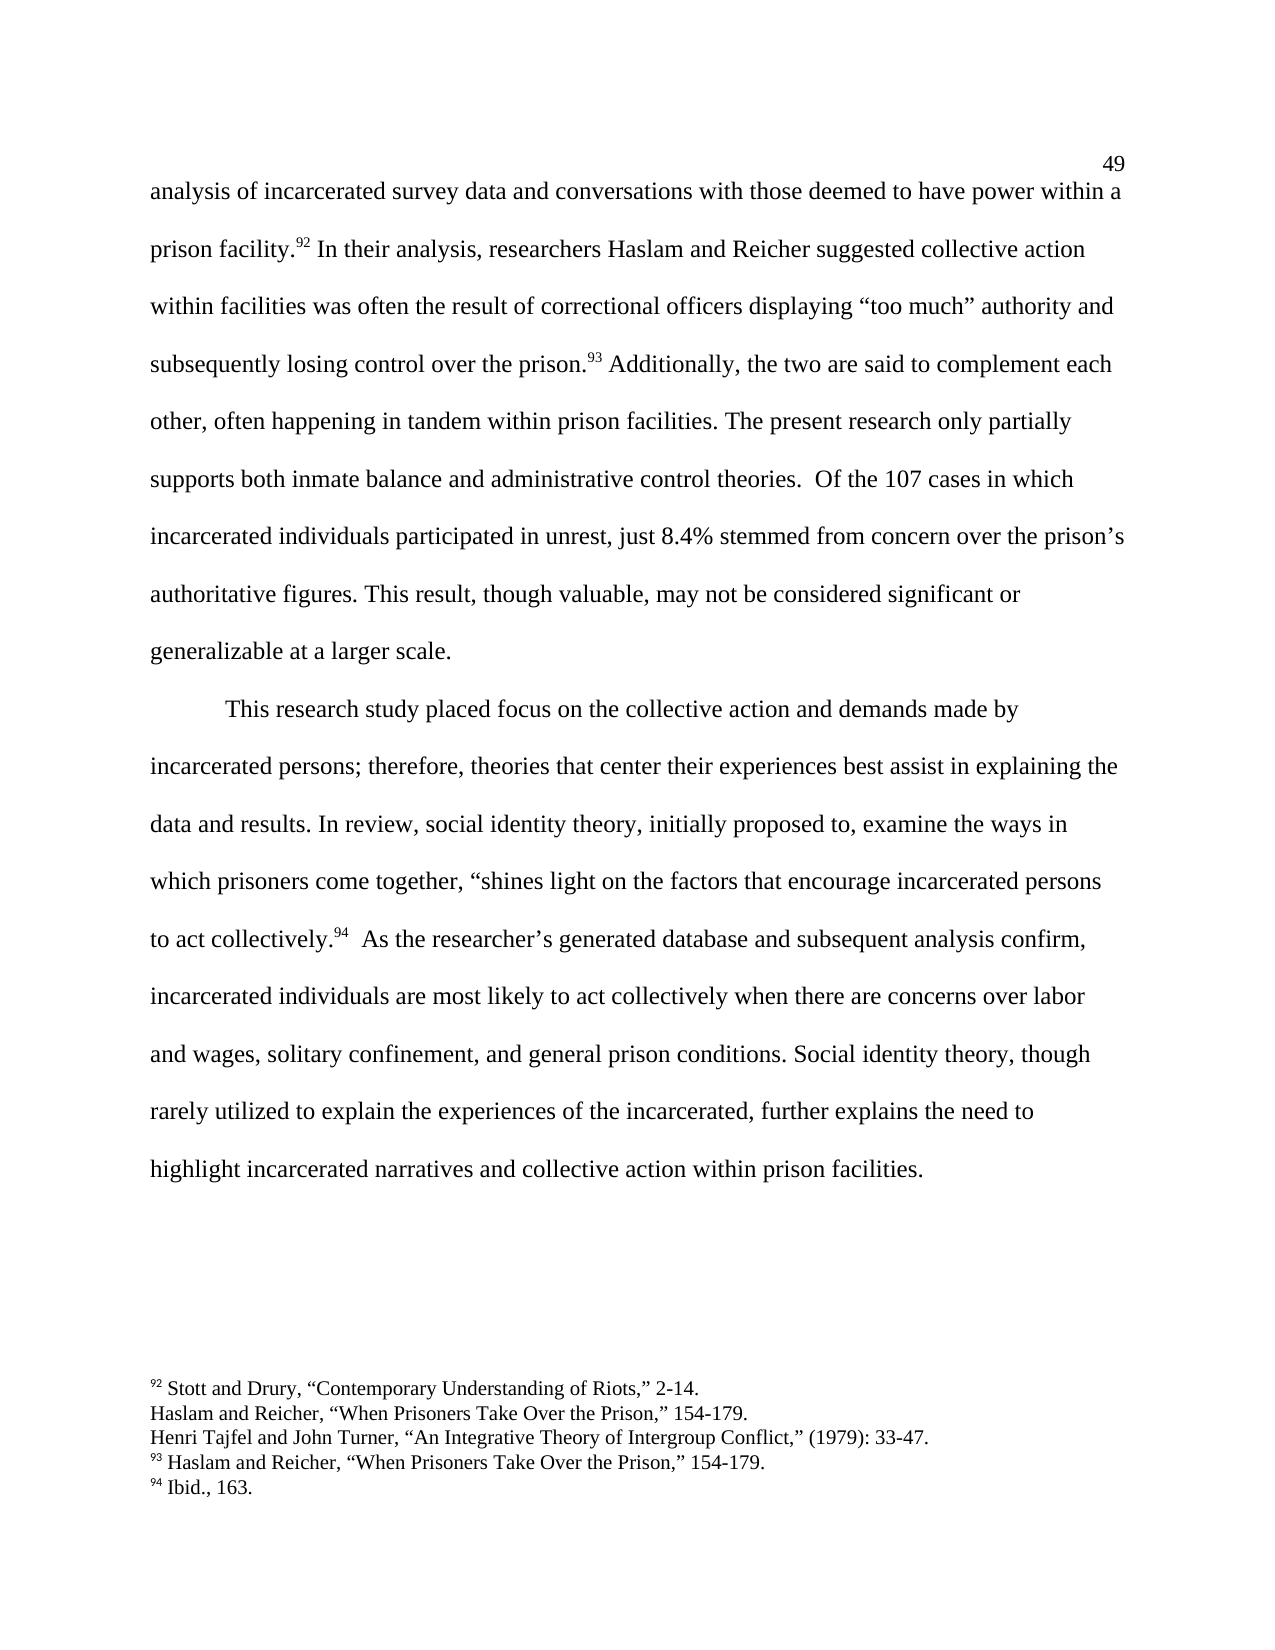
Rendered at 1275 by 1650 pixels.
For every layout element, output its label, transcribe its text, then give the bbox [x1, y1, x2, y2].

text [150, 176, 1125, 665]
text This research study placed focus on the collective action and demands made by incarcerated persons; therefore, theories that center their experiences best assist in explaining the data and results. In review, social identity theory, initially proposed to, examine the ways in which prisoners come together, “shines light on the factors that encourage incarcerated persons to act collectively. As the researcher’s generated database and subsequent analysis confirm, incarcerated individuals are most likely to act collectively when there are concerns over labor and wages, solitary confinement, and general prison conditions. Social identity theory, though rarely utilized to explain the experiences of the incarcerated, further explains the need to highlight incarcerated narratives and collective action within prison facilities. [150, 694, 1125, 1183]
